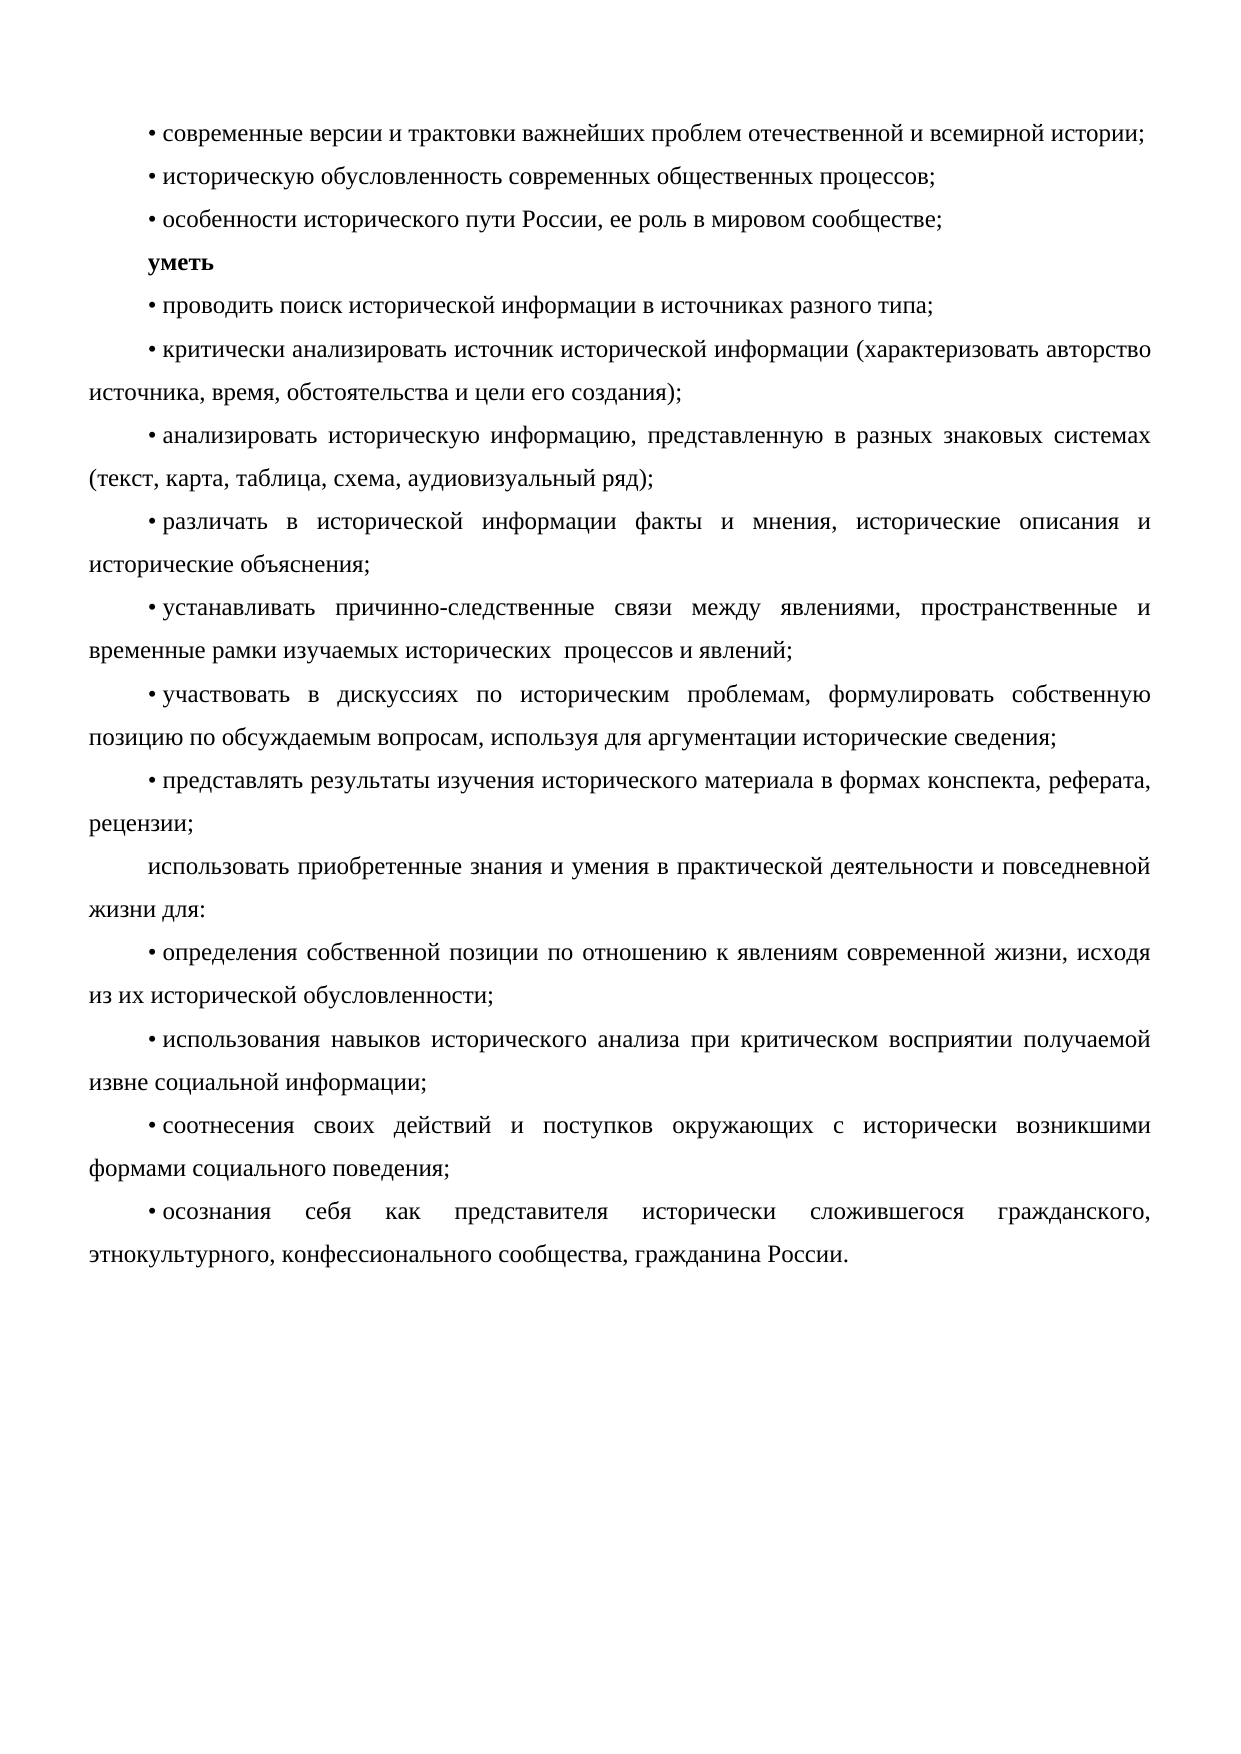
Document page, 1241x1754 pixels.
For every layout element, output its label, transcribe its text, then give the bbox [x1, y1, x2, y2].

text • различать в исторической информации факты и мнения, исторические описания и исторические объяснения; [89, 506, 1152, 578]
text • определения собственной позиции по отношению к явлениям современной жизни, исходя из их исторической обусловленности; [89, 937, 1152, 1009]
text использовать приобретенные знания и умения в практической деятельности и повседневной жизни для: [89, 851, 1152, 923]
text • критически анализировать источник исторической информации (характеризовать авторство источника, время, обстоятельства и цели его создания); [89, 334, 1152, 406]
text • проводить поиск исторической информации в источниках разного типа; [89, 291, 1152, 319]
text • историческую обусловленность современных общественных процессов; [89, 161, 1152, 190]
text уметь [89, 247, 1152, 276]
text • участвовать в дискуссиях по историческим проблемам, формулировать собственную позицию по обсуждаемым вопросам, используя для аргументации исторические сведения; [89, 679, 1152, 751]
text • использования навыков исторического анализа при критическом восприятии получаемой извне социальной информации; [89, 1024, 1152, 1096]
text • анализировать историческую информацию, представленную в разных знаковых системах (текст, карта, таблица, схема, аудиовизуальный ряд); [89, 420, 1152, 492]
text • особенности исторического пути России, ее роль в мировом сообществе; [89, 204, 1152, 233]
text • осознания себя как представителя исторически сложившегося гражданского, этнокультурного, конфессионального сообщества, гражданина России. [89, 1196, 1152, 1268]
text • современные версии и трактовки важнейших проблем отечественной и всемирной истории; [89, 118, 1152, 147]
text • представлять результаты изучения исторического материала в формах конспекта, реферата, рецензии; [89, 765, 1152, 837]
text • устанавливать причинно-следственные связи между явлениями, пространственные и временные рамки изучаемых исторических процессов и явлений; [89, 592, 1152, 664]
text • соотнесения своих действий и поступков окружающих с исторически возникшими формами социального поведения; [89, 1110, 1152, 1182]
